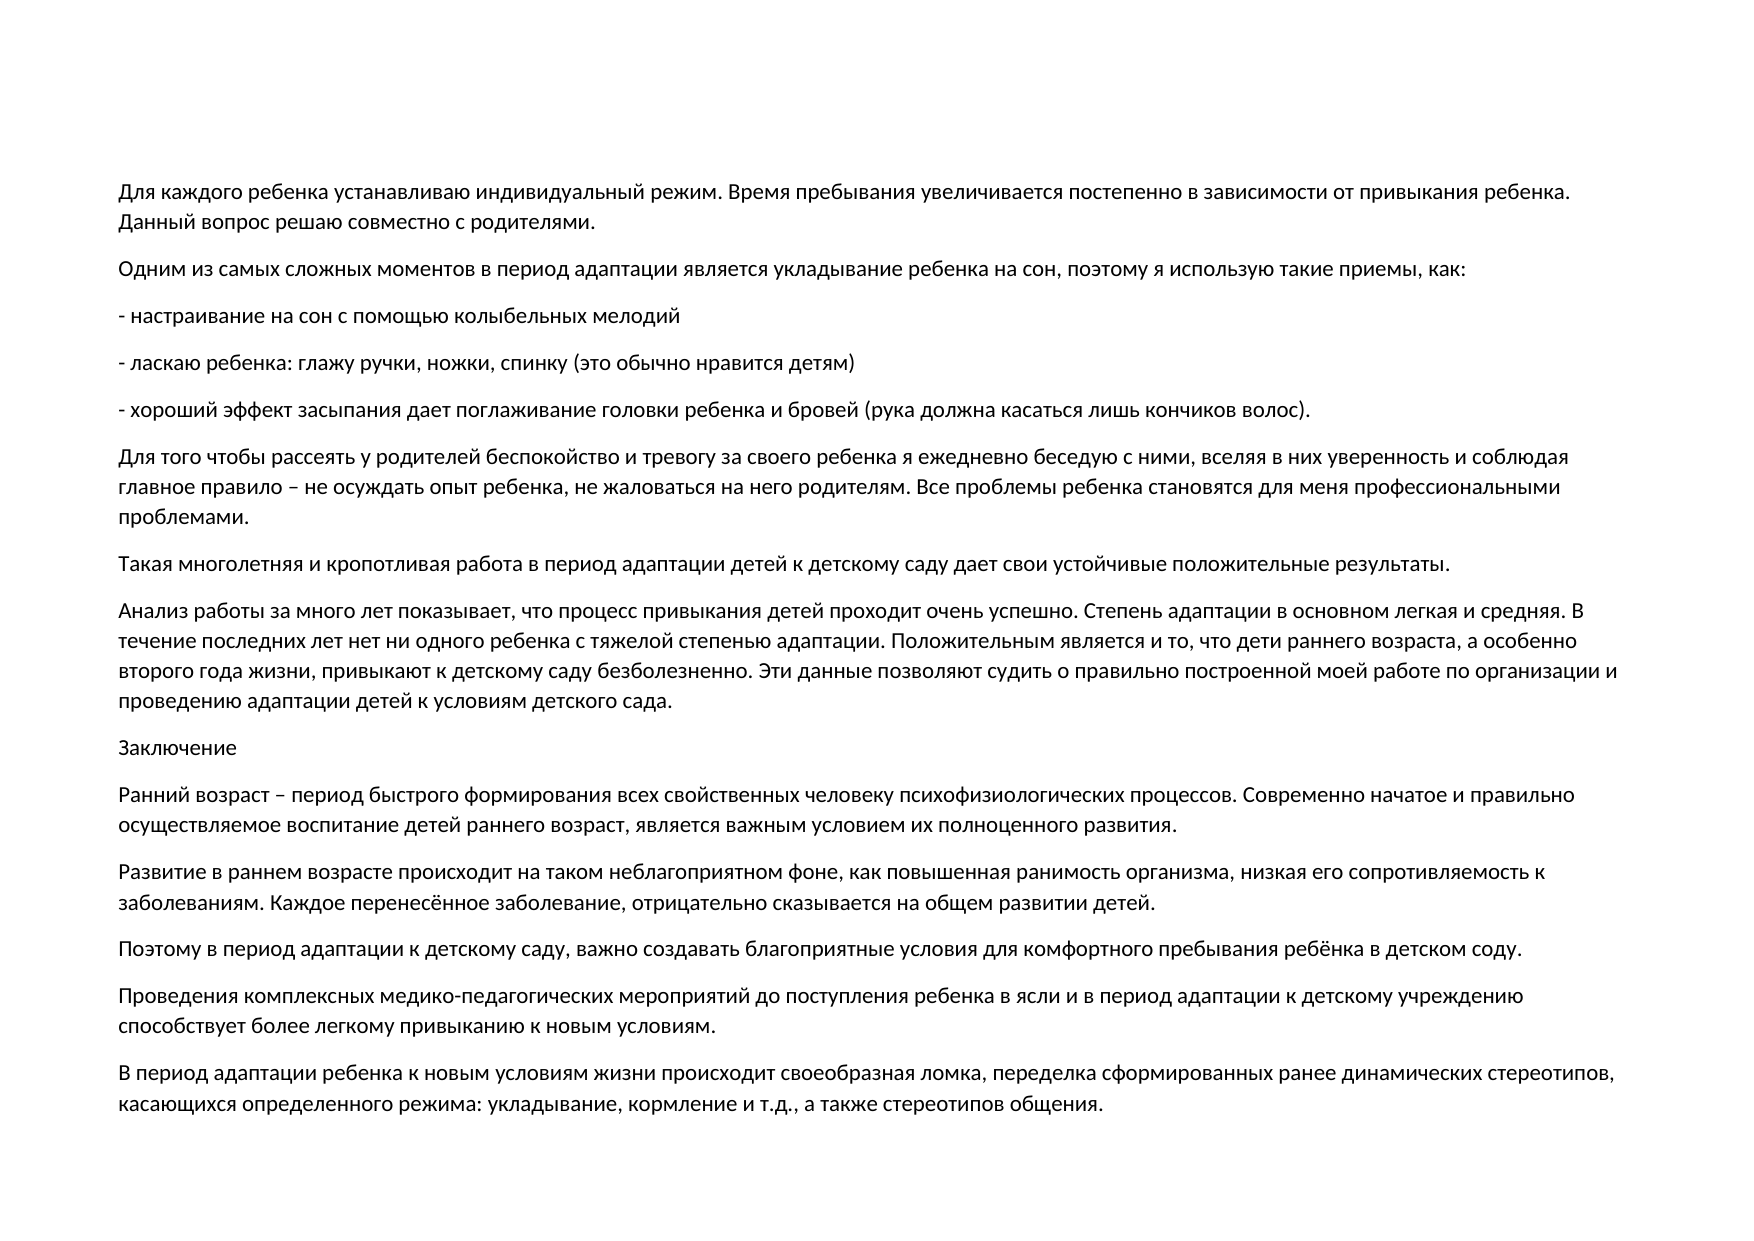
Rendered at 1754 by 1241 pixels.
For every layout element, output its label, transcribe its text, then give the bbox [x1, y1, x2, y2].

text - ласкаю ребенка: глажу ручки, ножки, спинку (это обычно нравится детям) [118, 348, 1636, 376]
text Такая многолетняя и кропотливая работа в период адаптации детей к детскому саду дает свои устойчивые положительные результаты. [118, 549, 1636, 577]
text В период адаптации ребенка к новым условиям жизни происходит своеобразная ломка, переделка сформированных ранее динамических стереотипов, касающихся определенного режима: укладывание, кормление и т.д., а также стереотипов общения. [118, 1058, 1636, 1117]
text Поэтому в период адаптации к детскому саду, важно создавать благоприятные условия для комфортного пребывания ребёнка в детском соду. [118, 934, 1636, 962]
text Для каждого ребенка устанавливаю индивидуальный режим. Время пребывания увеличивается постепенно в зависимости от привыкания ребенка. Данный вопрос решаю совместно с родителями. [118, 177, 1636, 235]
text Для того чтобы рассеять у родителей беспокойство и тревогу за своего ребенка я ежедневно беседую с ними, вселяя в них уверенность и соблюдая главное правило – не осуждать опыт ребенка, не жаловаться на него родителям. Все проблемы ребенка становятся для меня профессиональными проблемами. [118, 442, 1636, 530]
text Заключение [118, 733, 1636, 761]
text - хороший эффект засыпания дает поглаживание головки ребенка и бровей (рука должна касаться лишь кончиков волос). [118, 395, 1636, 423]
text Анализ работы за много лет показывает, что процесс привыкания детей проходит очень успешно. Степень адаптации в основном легкая и средняя. В течение последних лет нет ни одного ребенка с тяжелой степенью адаптации. Положительным является и то, что дети раннего возраста, а особенно второго года жизни, привыкают к детскому саду безболезненно. Эти данные позволяют судить о правильно построенной моей работе по организации и проведению адаптации детей к условиям детского сада. [118, 596, 1636, 714]
text - настраивание на сон с помощью колыбельных мелодий [118, 301, 1636, 329]
text Проведения комплексных медико-педагогических мероприятий до поступления ребенка в ясли и в период адаптации к детскому учреждению способствует более легкому привыканию к новым условиям. [118, 981, 1636, 1039]
text Ранний возраст – период быстрого формирования всех свойственных человеку психофизиологических процессов. Современно начатое и правильно осуществляемое воспитание детей раннего возраст, является важным условием их полноценного развития. [118, 780, 1636, 838]
text Развитие в раннем возрасте происходит на таком неблагоприятном фоне, как повышенная ранимость организма, низкая его сопротивляемость к заболеваниям. Каждое перенесённое заболевание, отрицательно сказывается на общем развитии детей. [118, 857, 1636, 916]
text Одним из самых сложных моментов в период адаптации является укладывание ребенка на сон, поэтому я использую такие приемы, как: [118, 254, 1636, 282]
